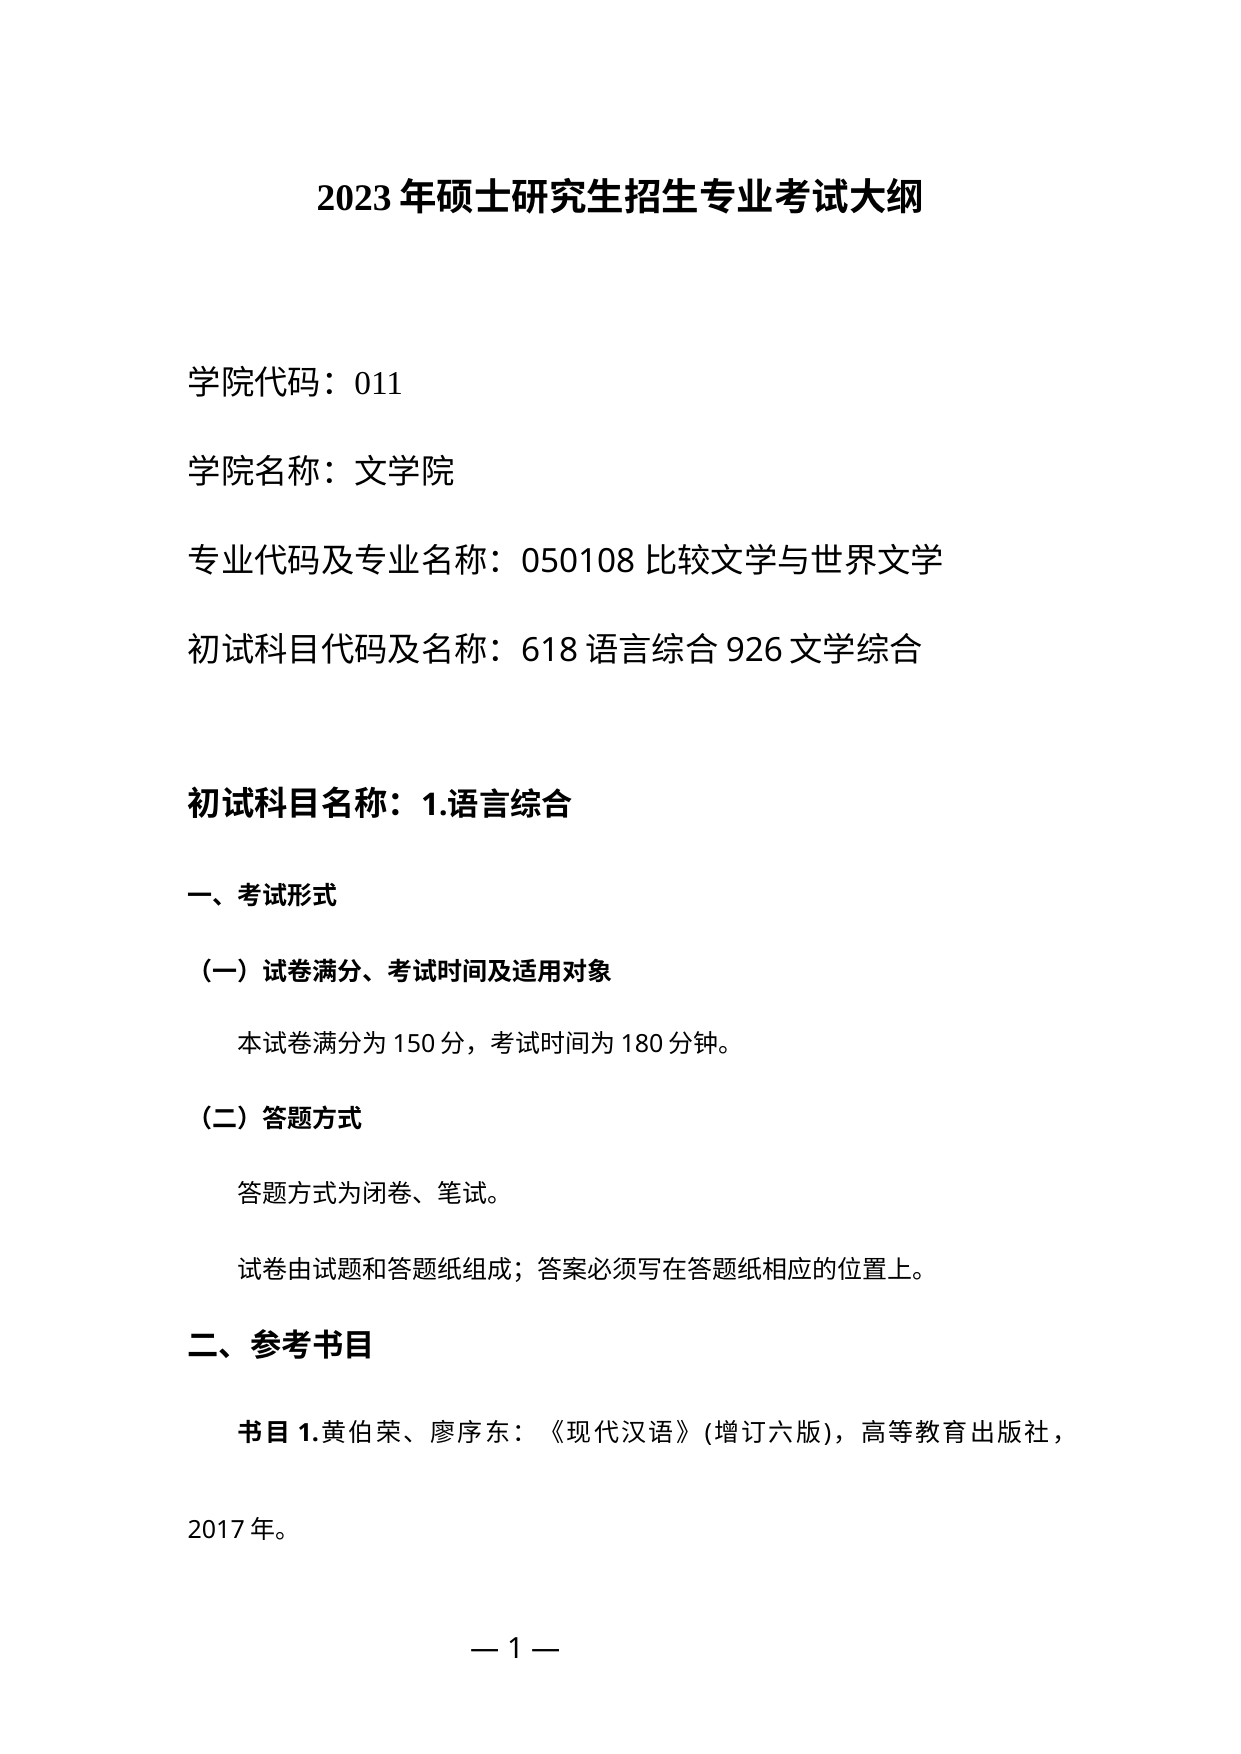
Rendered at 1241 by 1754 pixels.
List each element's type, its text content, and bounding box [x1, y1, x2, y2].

list 答题方式为闭卷、笔试。 [187, 1159, 1053, 1224]
list 试卷由试题和答题纸组成；答案必须写在答题纸相应的位置上。 [187, 1235, 1053, 1300]
text 2023年硕士研究生招生专业考试大纲 [187, 162, 1053, 227]
text 书目1.黄伯荣、廖序东：《现代汉语》(增订六版)，高等教育出版社，2017年。 [187, 1398, 1053, 1561]
text 专业代码及专业名称：050108 比较文学与世界文学 [187, 526, 1053, 591]
text 初试科目名称：1.语言综合 [187, 769, 1053, 834]
list 一、考试形式 [187, 861, 1053, 926]
text 初试科目代码及名称：618语言综合 926文学综合 [187, 615, 1053, 680]
list （二）答题方式 [187, 1084, 1053, 1149]
text 学院代码：011 [187, 347, 1053, 412]
text （一）试卷满分、考试时间及适用对象 [187, 937, 1053, 1002]
text 本试卷满分为150分，考试时间为180分钟。 [187, 1009, 1053, 1074]
text 二、参考书目 [187, 1310, 1053, 1375]
text 学院名称：文学院 [187, 436, 1053, 501]
